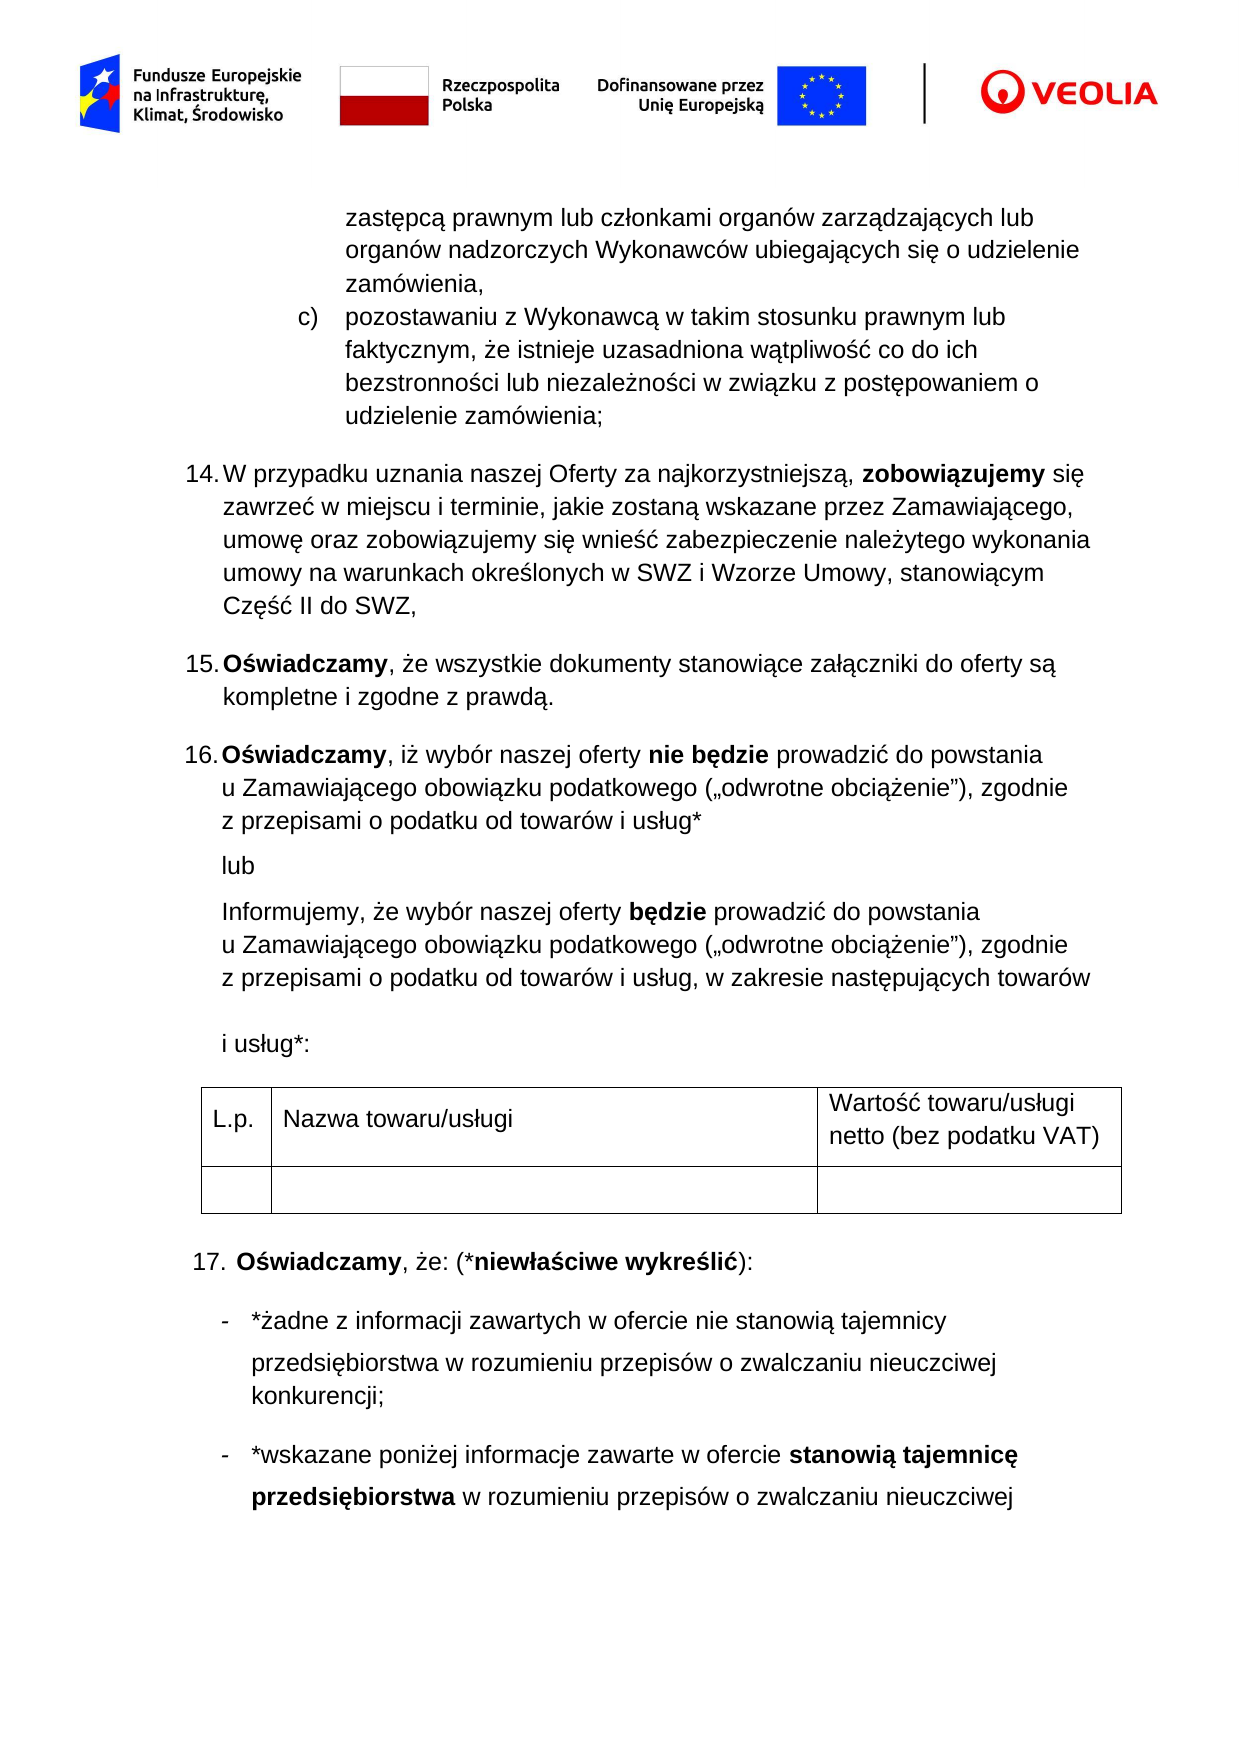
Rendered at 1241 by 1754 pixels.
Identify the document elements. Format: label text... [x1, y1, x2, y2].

table_cell [272, 1167, 817, 1213]
text 16. Oświadczamy, iż wybór naszej oferty nie będzie prowadzić do powstania u Zamawiającego obowiązku podatkowego („odwrotne obciążenie”), zgodnie z przepisami o podatku od towarów i usług* [177, 740, 1093, 834]
table_header L.p. [202, 1088, 271, 1166]
text 14. W przypadku uznania naszej Oferty za najkorzystniejszą, zobowiązujemy się zawrzeć w miejscu i terminie, jakie zostaną wskazane przez Zamawiającego, umowę oraz zobowiązujemy się wnieść zabezpieczenie należytego wykonania umowy na warunkach określonych w SWZ i Wzorze Umowy, stanowiącym Część II do SWZ, [185, 459, 1093, 619]
table_cell [818, 1167, 1121, 1213]
list Oświadczamy, że: (*niewłaściwe wykreślić): [192, 1247, 1093, 1276]
table_header Wartość towaru/usługi netto (bez podatku VAT) [818, 1088, 1121, 1166]
table_header Nazwa towaru/usługi [272, 1088, 817, 1166]
text 15. Oświadczamy, że wszystkie dokumenty stanowiące załączniki do oferty są kompletne i zgodne z prawdą. [185, 649, 1093, 711]
list pozostawaniu z Wykonawcą w takim stosunku prawnym lub faktycznym, że istnieje uzasadniona wątpliwość co do ich bezstronności lub niezależności w związku z postępowaniem o udzielenie zamówienia; [298, 302, 1093, 429]
picture [3, 0, 1239, 188]
table_cell [202, 1167, 271, 1213]
text Informujemy, że wybór naszej oferty będzie prowadzić do powstania u Zamawiającego obowiązku podatkowego („odwrotne obciążenie”), zgodnie z przepisami o podatku od towarów i usług, w zakresie następujących towarów i usług*: [221, 897, 1093, 1058]
list *żadne z informacji zawartych w ofercie nie stanowią tajemnicy przedsiębiorstwa w rozumieniu przepisów o zwalczaniu nieuczciwej konkurencji; [219, 1292, 1093, 1409]
text lub [221, 851, 1093, 880]
